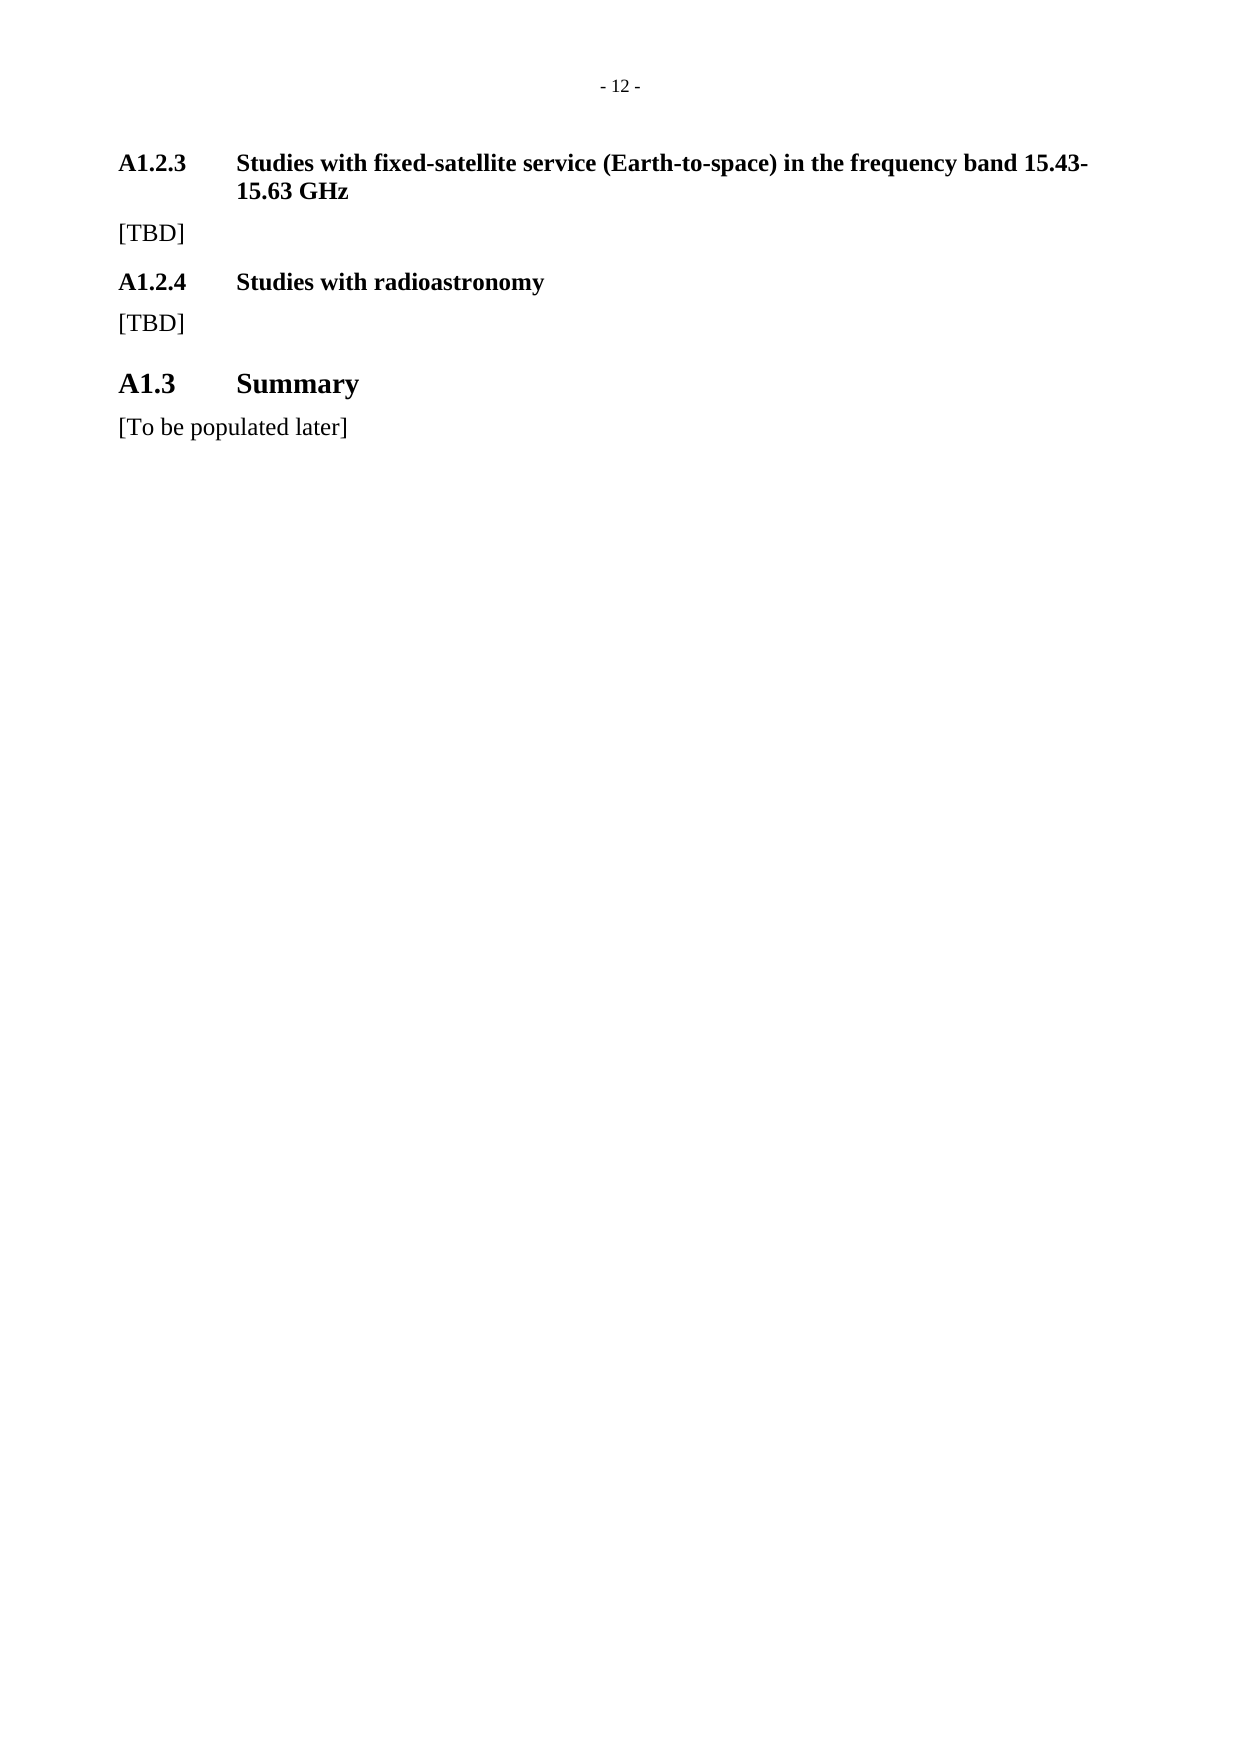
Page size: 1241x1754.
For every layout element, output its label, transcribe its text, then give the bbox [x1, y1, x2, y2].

text [TBD] [118, 308, 1122, 337]
subtitle A1.2.4 Studies with radioastronomy [118, 267, 1122, 296]
subtitle A1.2.3 Studies with fixed-satellite service (Earth-to-space) in the frequency band 15.43-15.63 GHz [118, 148, 1122, 205]
subtitle A1.3 Summary [118, 366, 1122, 400]
text [To be populated later] [118, 412, 1122, 441]
text [TBD] [118, 218, 1122, 246]
